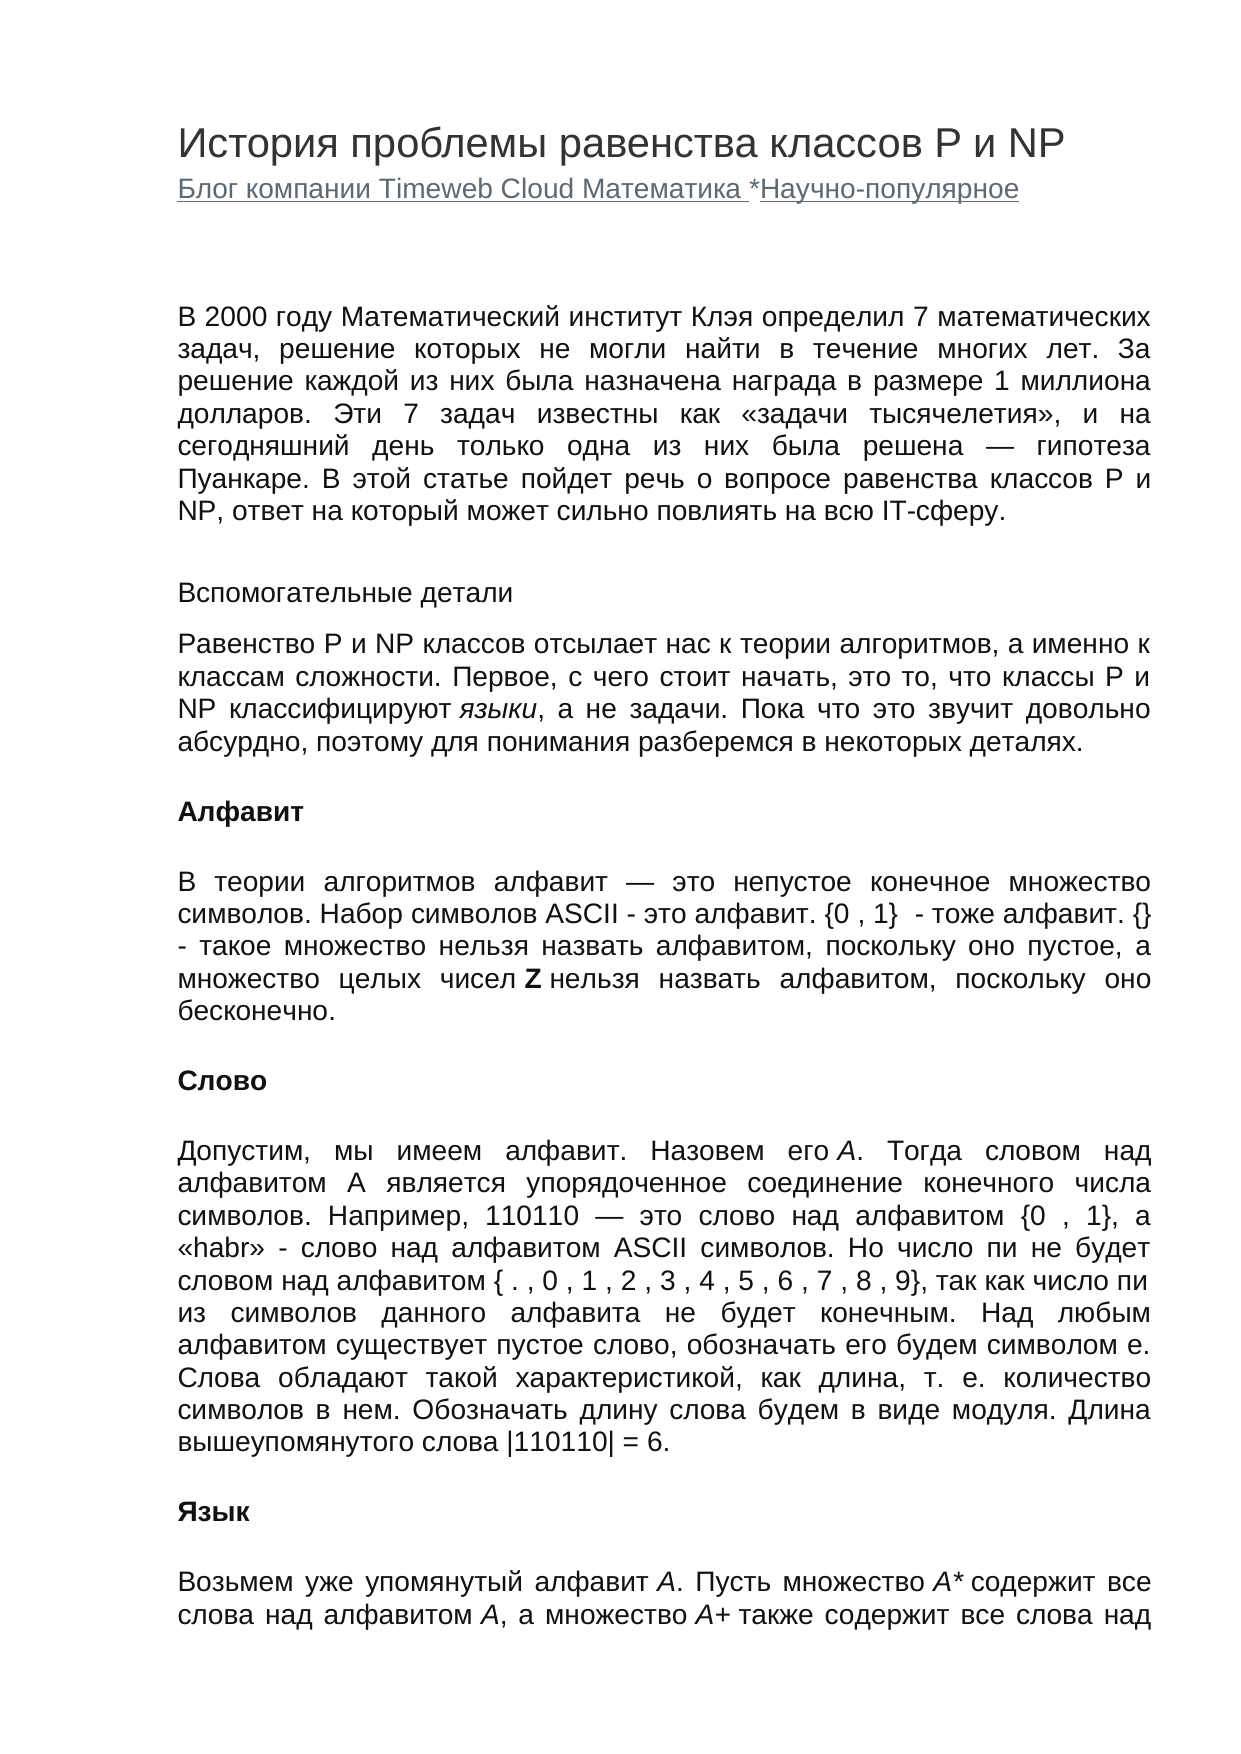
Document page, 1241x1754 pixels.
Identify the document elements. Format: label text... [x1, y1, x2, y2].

text В 2000 году Математический институт Клэя определил 7 математических задач, решение которых не могли найти в течение многих лет. За решение каждой из них была назначена награда в размере 1 миллиона долларов. Эти 7 задач известны как «задачи тысячелетия», и на сегодняшний день только одна из них была решена — гипотеза Пуанкаре. В этой статье пойдет речь о вопросе равенства классов P и NP, ответ на который может сильно повлиять на всю IT-сферу. [177, 299, 1152, 526]
text Слово [177, 1064, 1152, 1096]
text Язык [177, 1495, 1152, 1528]
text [177, 1565, 1152, 1630]
text Допустим, мы имеем алфавит. Назовем его A. Тогда словом над алфавитом А является упорядоченное соединение конечного числа символов. Например, 110110 — это слово над алфавитом {0 , 1}, а «habr» - слово над алфавитом ASCII символов. Но число пи не будет словом над алфавитом { . , 0 , 1 , 2 , 3 , 4 , 5 , 6 , 7 , 8 , 9}, так как число пи из символов данного алфавита не будет конечным. Над любым алфавитом существует пустое слово, обозначать его будем символом e. Слова обладают такой характеристикой, как длина, т. е. количество символов в нем. Обозначать длину слова будем в виде модуля. Длина вышеупомянутого слова |110110| = 6. [177, 1134, 1152, 1458]
text Равенство P и NP классов отсылает нас к теории алгоритмов, а именно к классам сложности. Первое, с чего стоит начать, это то, что классы P и NP классифицируют языки, а не задачи. Пока что это звучит довольно абсурдно, поэтому для понимания разберемся в некоторых деталях. [177, 627, 1152, 757]
text Алфавит [177, 794, 1152, 827]
text История проблемы равенства классов P и NP [177, 118, 1152, 166]
text В теории алгоритмов алфавит — это непустое конечное множество символов. Набор символов ASCII - это алфавит. {0 , 1} - тоже алфавит. {} - такое множество нельзя назвать алфавитом, поскольку оно пустое, а множество целых чисел Z нельзя назвать алфавитом, поскольку оно бесконечно. [177, 864, 1152, 1026]
text Вспомогательные детали [177, 576, 1152, 609]
text Блог компании Timeweb Cloud Математика *Научно-популярное [177, 172, 1152, 205]
